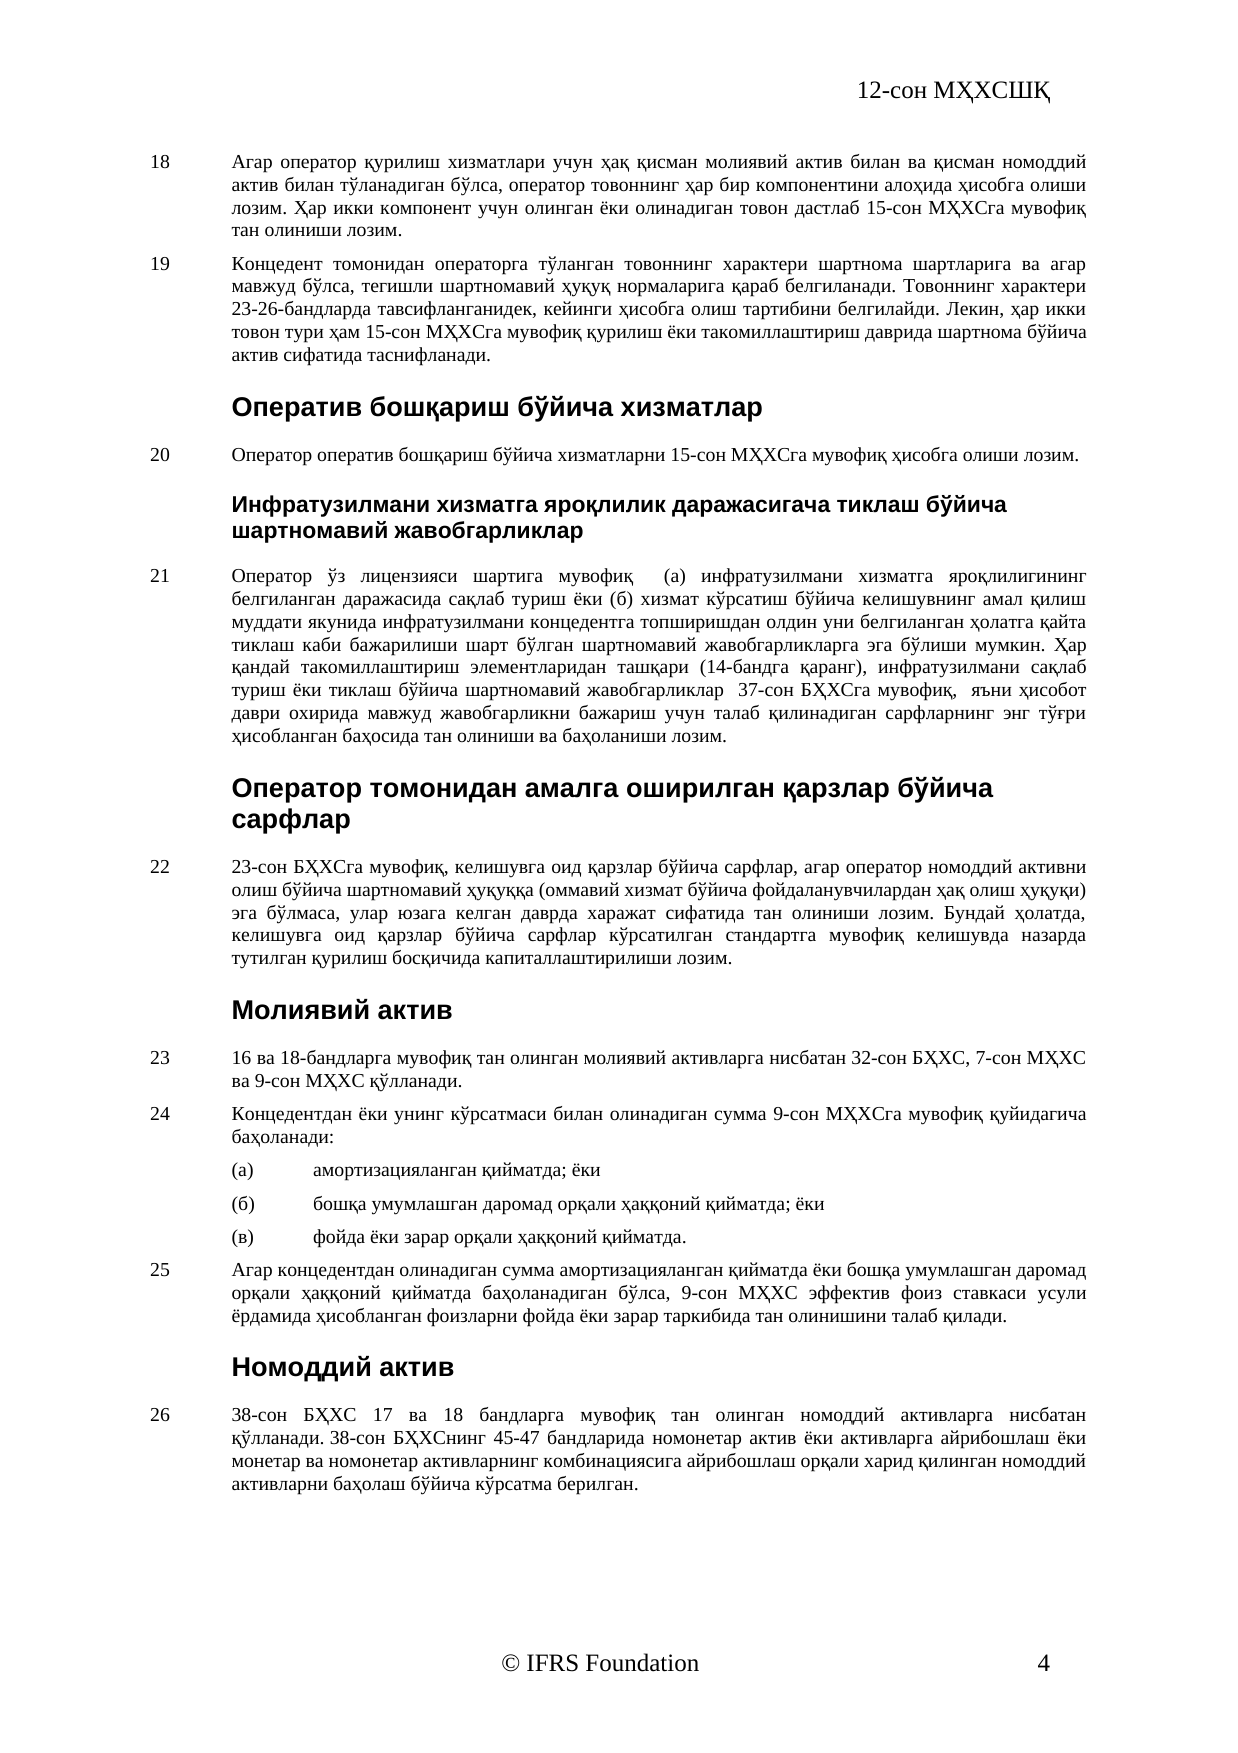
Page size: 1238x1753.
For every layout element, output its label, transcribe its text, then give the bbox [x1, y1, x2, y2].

text 22 23-сон БҲХСга мувофиқ, келишувга оид қарзлар бўйича сарфлар, агар оператор номоддий активни олиш бўйича шартномавий ҳуқуққа (оммавий хизмат бўйича фойдаланувчилардан ҳақ олиш ҳуқуқи) эга бўлмаса, улар юзага келган даврда харажат сифатида тан олиниши лозим. Бундай ҳолатда, келишувга оид қарзлар бўйича сарфлар кўрсатилган стандартга мувофиқ келишувда назарда тутилган қурилиш босқичида капиталлаштирилиши лозим. [150, 855, 1087, 969]
text Молиявий актив [231, 994, 1087, 1025]
text 18 Aгар оператор қурилиш хизматлари учун ҳақ қисман молиявий актив билан ва қисман номоддий актив билан тўланадиган бўлса, оператор товоннинг ҳар бир компонентини алоҳида ҳисобга олиши лозим. Ҳар икки компонент учун олинган ёки олинадиган товон дастлаб 15-сон МҲХСга мувофиқ тан олиниши лозим. [150, 150, 1087, 241]
text 20 Оператор оператив бошқариш бўйича хизматларни 15-сон МҲХСга мувофиқ ҳисобга олиши лозим. [150, 443, 1087, 466]
text Оператор томонидан амалга оширилган қарзлар бўйича сарфлар [231, 772, 1087, 834]
text (б) бошқа умумлашган даромад орқали ҳаққоний қийматда; ёки [231, 1191, 1087, 1214]
text 25 Aгар концедентдан олинадиган сумма амортизацияланган қийматда ёки бошқа умумлашган даромад орқали ҳаққоний қийматда баҳоланадиган бўлса, 9-сон МҲХС эффектив фоиз ставкаси усули ёрдамида ҳисобланган фоизларни фойда ёки зарар таркибида тан олинишини талаб қилади. [150, 1258, 1087, 1326]
text 23 16 ва 18-бандларга мувофиқ тан олинган молиявий активларга нисбатан 32-сон БҲХС, 7-сон МҲХС ва 9-сон МҲХС қўлланади. [150, 1046, 1087, 1092]
text Номоддий актив [231, 1351, 1087, 1383]
text 26 38-сон БҲХС 17 ва 18 бандларга мувофиқ тан олинган номоддий активларга нисбатан қўлланади. 38-сон БҲХСнинг 45-47 бандларида номонетар актив ёки активларга айрибошлаш ёки монетар ва номонетар активларнинг комбинациясига айрибошлаш орқали харид қилинган номоддий активларни баҳолаш бўйича кўрсатма берилган. [150, 1403, 1087, 1495]
text (в) фойда ёки зарар орқали ҳаққоний қийматда. [231, 1225, 1087, 1247]
text 24 Концедентдан ёки унинг кўрсатмаси билан олинадиган сумма 9-сон МҲХСга мувофиқ қуйидагича баҳоланади: [150, 1102, 1087, 1148]
text Оператив бошқариш бўйича хизматлар [231, 391, 1087, 422]
text 19 Концедент томонидан операторга тўланган товоннинг характери шартнома шартларига ва агар мавжуд бўлса, тегишли шартномавий ҳуқуқ нормаларига қараб белгиланади. Товоннинг характери 23-26-бандларда тавсифланганидек, кейинги ҳисобга олиш тартибини белгилайди. Лекин, ҳар икки товон тури ҳам 15-сон МҲХСга мувофиқ қурилиш ёки такомиллаштириш даврида шартнома бўйича актив сифатида таснифланади. [150, 252, 1087, 366]
text 21 Оператор ўз лицензияси шартига мувофиқ (а) инфратузилмани хизматга яроқлилигининг белгиланган даражасида сақлаб туриш ёки (б) хизмат кўрсатиш бўйича келишувнинг амал қилиш муддати якунида инфратузилмани концедентга топширишдан олдин уни белгиланган ҳолатга қайта тиклаш каби бажарилиши шарт бўлган шартномавий жавобгарликларга эга бўлиши мумкин. Ҳар қандай такомиллаштириш элементларидан ташқари (14-бандга қаранг), инфратузилмани сақлаб туриш ёки тиклаш бўйича шартномавий жавобгарликлар 37-сон БҲХСга мувофиқ, яъни ҳисобот даври охирида мавжуд жавобгарликни бажариш учун талаб қилинадиган сарфларнинг энг тўғри ҳисобланган баҳосида тан олиниши ва баҳоланиши лозим. [150, 564, 1087, 747]
text (a) aмортизацияланган қийматда; ёки [231, 1158, 1087, 1181]
text Инфратузилмани хизматга яроқлилик даражасигача тиклаш бўйича шартномавий жавобгарликлар [231, 491, 1087, 543]
